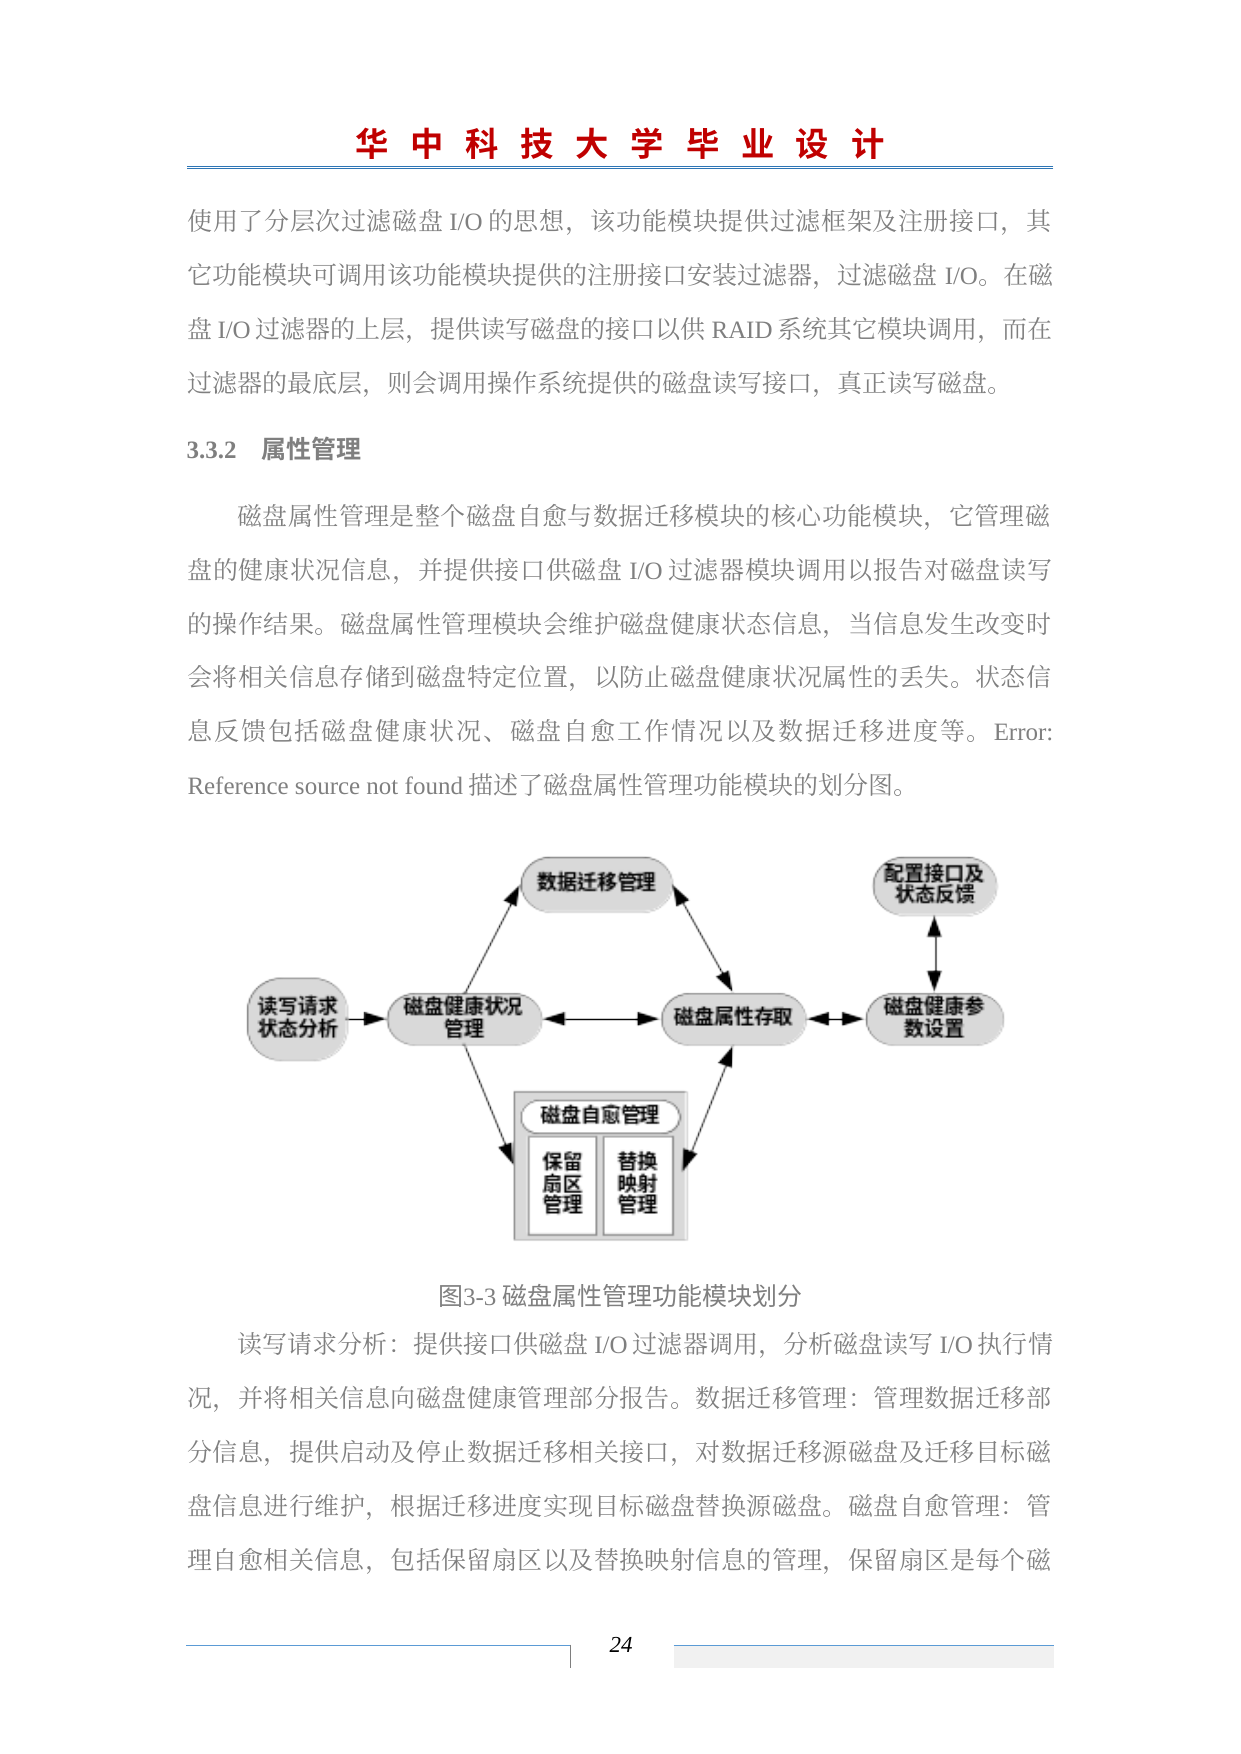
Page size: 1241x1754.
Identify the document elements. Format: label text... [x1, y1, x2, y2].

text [187, 202, 1053, 399]
subtitle 属性管理 [186, 430, 1053, 466]
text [187, 1325, 1053, 1576]
